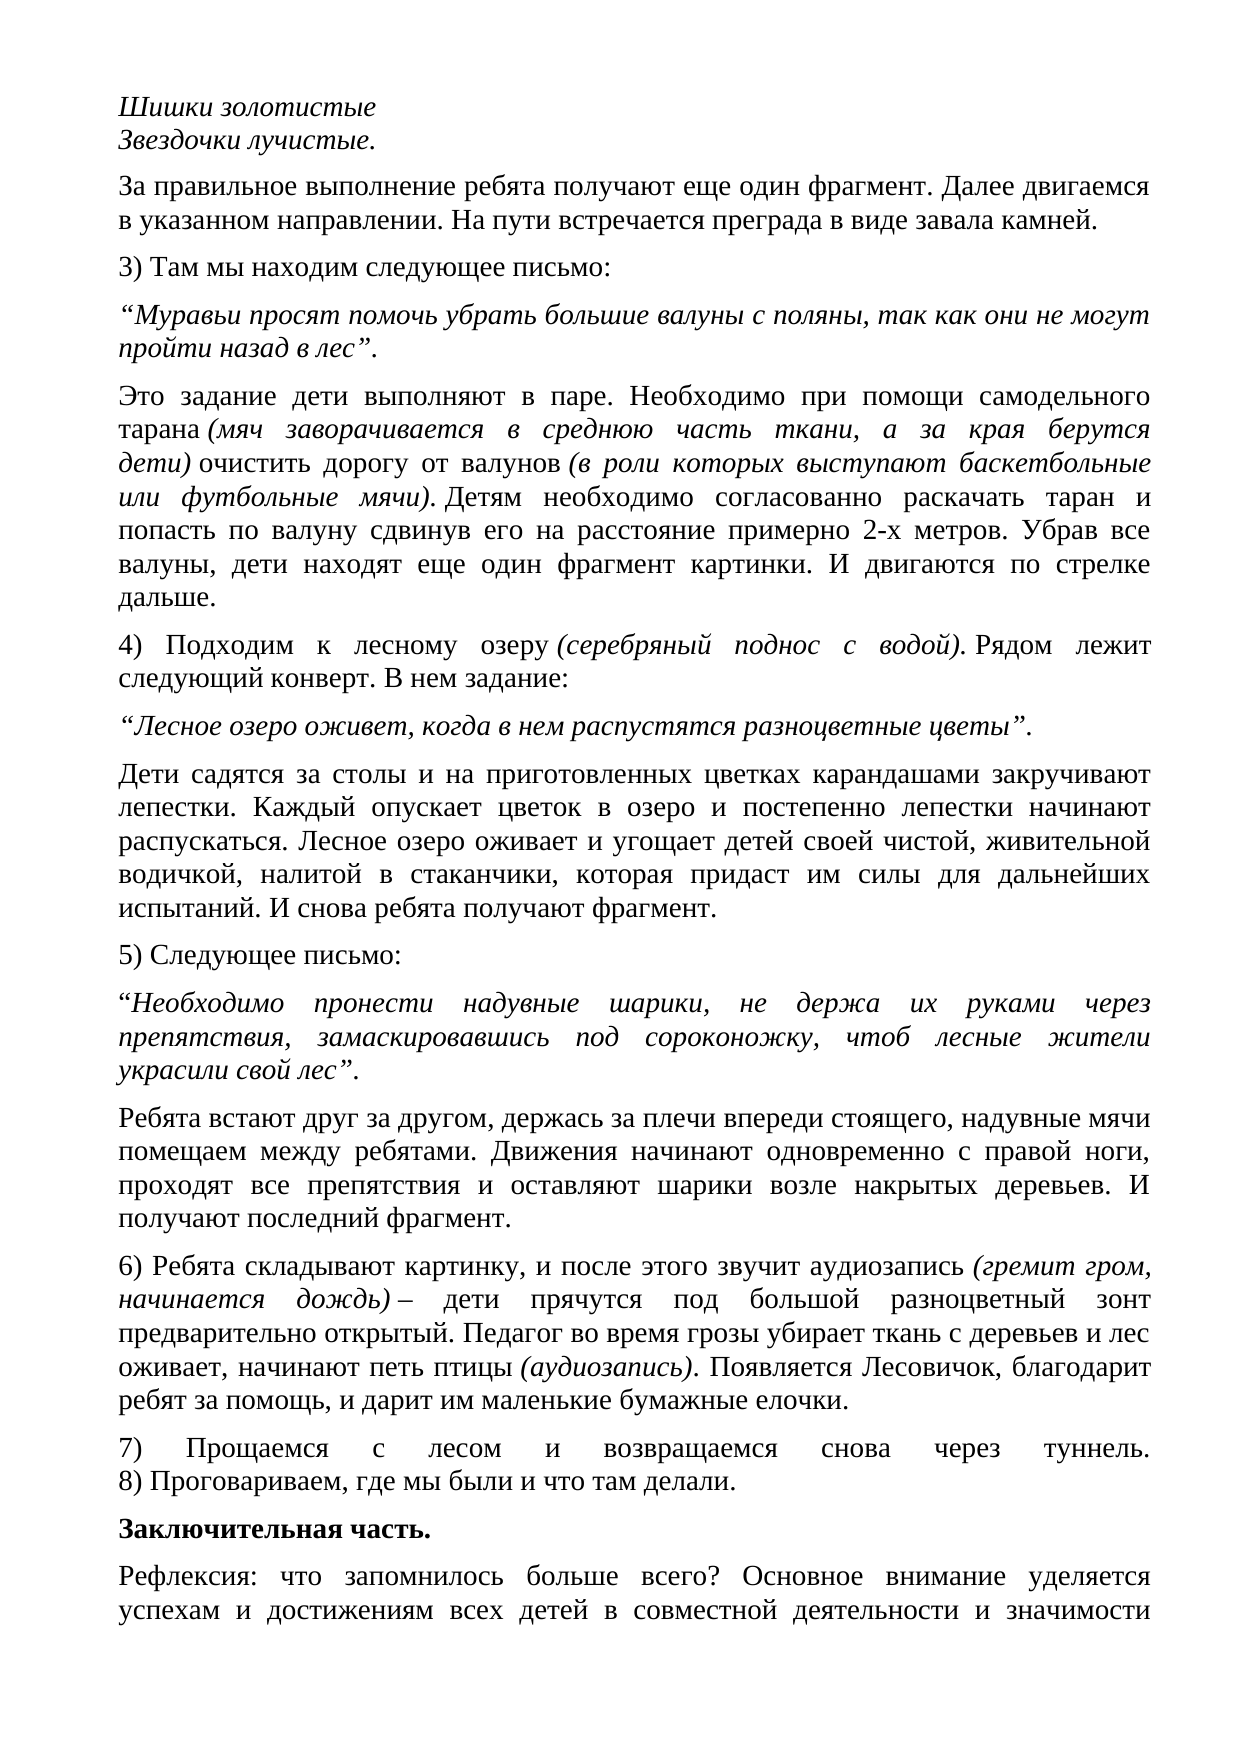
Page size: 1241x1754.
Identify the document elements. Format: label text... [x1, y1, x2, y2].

text 3) Там мы находим следующее письмо: [118, 249, 1152, 283]
text “Лесное озеро оживет, когда в нем распустятся разноцветные цветы”. [118, 708, 1152, 742]
text Ребята встают друг за другом, держась за плечи впереди стоящего, надувные мячи помещаем между ребятами. Движения начинают одновременно с правой ноги, проходят все препятствия и оставляют шарики возле накрытых деревьев. И получают последний фрагмент. [118, 1100, 1152, 1234]
text Заключительная часть. [118, 1511, 1152, 1544]
text За правильное выполнение ребята получают еще один фрагмент. Далее двигаемся в указанном направлении. На пути встречается преграда в виде завала камней. [118, 168, 1152, 235]
text Дети садятся за столы и на приготовленных цветках карандашами закручивают лепестки. Каждый опускает цветок в озеро и постепенно лепестки начинают распускаться. Лесное озеро оживает и угощает детей своей чистой, живительной водичкой, налитой в стаканчики, которая придаст им силы для дальнейших испытаний. И снова ребята получают фрагмент. [118, 756, 1152, 923]
text Это задание дети выполняют в паре. Необходимо при помощи самодельного тарана (мяч заворачивается в среднюю часть ткани, а за края берутся дети) очистить дорогу от валунов (в роли которых выступают баскетбольные или футбольные мячи). Детям необходимо согласованно раскачать таран и попасть по валуну сдвинув его на расстояние примерно 2-х метров. Убрав все валуны, дети находят еще один фрагмент картинки. И двигаются по стрелке дальше. [118, 378, 1152, 613]
text “Необходимо пронести надувные шарики, не держа их руками через препятствия, замаскировавшись под сороконожку, чтоб лесные жители украсили свой лес”. [118, 985, 1152, 1086]
text 7) Прощаемся с лесом и возвращаемся снова через туннель. 8) Проговариваем, где мы были и что там делали. [118, 1430, 1152, 1497]
text 4) Подходим к лесному озеру (серебряный поднос с водой). Рядом лежит следующий конверт. В нем задание: [118, 627, 1152, 694]
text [118, 1558, 1152, 1626]
text 6) Ребята складывают картинку, и после этого звучит аудиозапись (гремит гром, начинается дождь) – дети прячутся под большой разноцветный зонт предварительно открытый. Педагог во время грозы убирает ткань с деревьев и лес оживает, начинают петь птицы (аудиозапись). Появляется Лесовичок, благодарит ребят за помощь, и дарит им маленькие бумажные елочки. [118, 1248, 1152, 1416]
text “Муравьи просят помочь убрать большие валуны с поляны, так как они не могут пройти назад в лес”. [118, 297, 1152, 364]
text 5) Следующее письмо: [118, 937, 1152, 971]
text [118, 89, 1152, 156]
